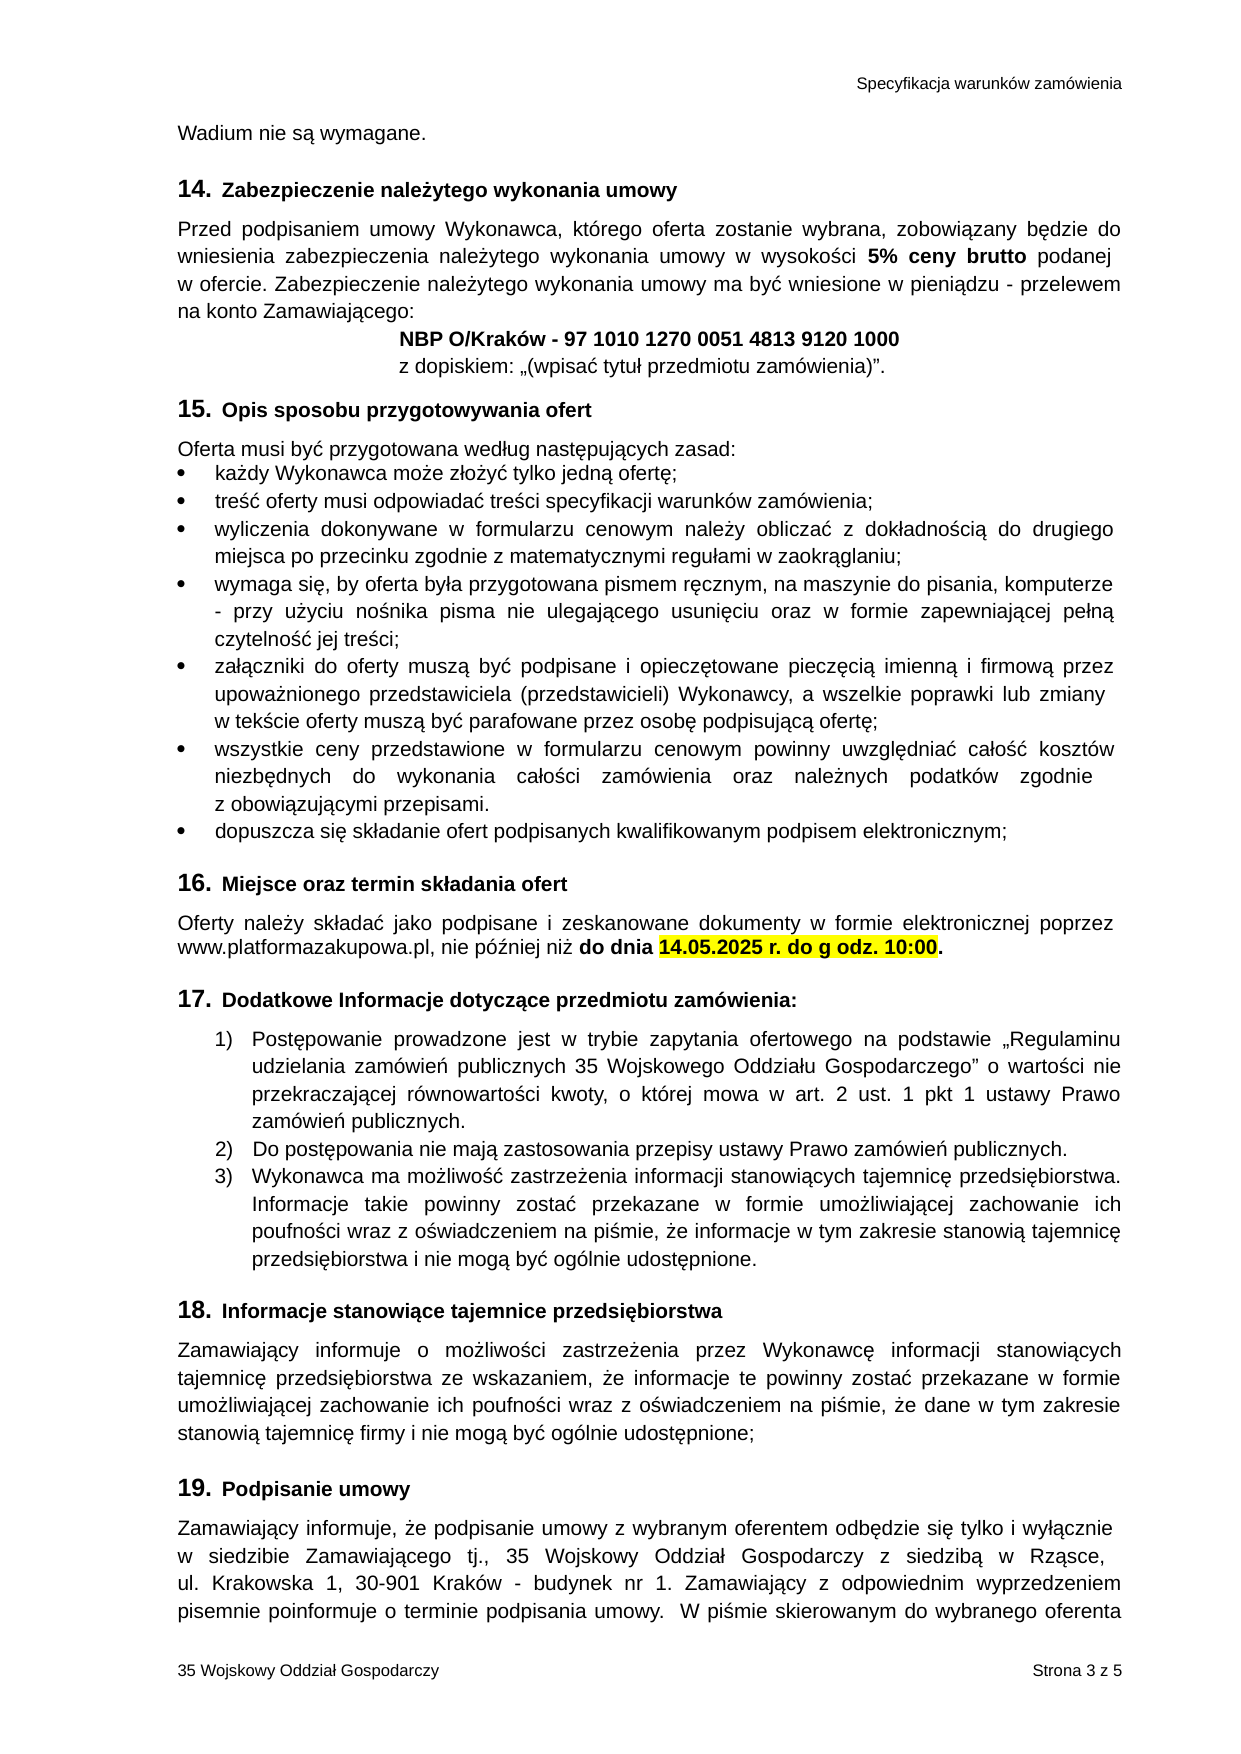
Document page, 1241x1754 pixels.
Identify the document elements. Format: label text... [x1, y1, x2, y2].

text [177, 1516, 1122, 1623]
text Oferta musi być przygotowana według następujących zasad: [177, 437, 1115, 461]
list Miejsce oraz termin składania ofert [177, 867, 1122, 896]
list Wykonawca ma możliwość zastrzeżenia informacji stanowiących tajemnicę przedsiębiorstwa. Informacje takie powinny zostać przekazane w formie umożliwiającej zachowanie ich poufności wraz z oświadczeniem na piśmie, że informacje w tym zakresie stanowią tajemnicę przedsiębiorstwa i nie mogą być ogólnie udostępnione. [214, 1164, 1122, 1271]
list Podpisanie umowy [177, 1473, 1122, 1502]
list wyliczenia dokonywane w formularzu cenowym należy obliczać z dokładnością do drugiego miejsca po przecinku zgodnie z matematycznymi regułami w zaokrąglaniu; [177, 516, 1115, 568]
text Przed podpisaniem umowy Wykonawca, którego oferta zostanie wybrana, zobowiązany będzie do wniesienia zabezpieczenia należytego wykonania umowy w wysokości 5% ceny brutto podanej w ofercie. Zabezpieczenie należytego wykonania umowy ma być wniesione w pieniądzu - przelewem na konto Zamawiającego: [177, 217, 1122, 323]
text z dopiskiem: „(wpisać tytuł przedmiotu zamówienia)”. [362, 354, 1122, 378]
list wszystkie ceny przedstawione w formularzu cenowym powinny uwzględniać całość kosztów niezbędnych do wykonania całości zamówienia oraz należnych podatków zgodnie z obowiązującymi przepisami. [177, 737, 1115, 816]
subtitle Wadium nie są wymagane. [177, 121, 1122, 145]
list Informacje stanowiące tajemnice przedsiębiorstwa [177, 1295, 1122, 1324]
list dopuszcza się składanie ofert podpisanych kwalifikowanym podpisem elektronicznym; [177, 819, 1115, 843]
subtitle każdy Wykonawca może złożyć tylko jedną ofertę; [177, 461, 1122, 485]
list Do postępowania nie mają zastosowania przepisy ustawy Prawo zamówień publicznych. [215, 1137, 1122, 1161]
list Dodatkowe Informacje dotyczące przedmiotu zamówienia: [177, 983, 1122, 1012]
text NBP O/Kraków - 97 1010 1270 0051 4813 9120 1000 [177, 327, 1122, 351]
text Zamawiający informuje o możliwości zastrzeżenia przez Wykonawcę informacji stanowiących tajemnicę przedsiębiorstwa ze wskazaniem, że informacje te powinny zostać przekazane w formie umożliwiającej zachowanie ich poufności wraz z oświadczeniem na piśmie, że dane w tym zakresie stanowią tajemnicę firmy i nie mogą być ogólnie udostępnione; [177, 1338, 1122, 1444]
list Postępowanie prowadzone jest w trybie zapytania ofertowego na podstawie „Regulaminu udzielania zamówień publicznych 35 Wojskowego Oddziału Gospodarczego” o wartości nie przekraczającej równowartości kwoty, o której mowa w art. 2 ust. 1 pkt 1 ustawy Prawo zamówień publicznych. [214, 1027, 1122, 1133]
list załączniki do oferty muszą być podpisane i opieczętowane pieczęcią imienną i firmową przez upoważnionego przedstawiciela (przedstawicieli) Wykonawcy, a wszelkie poprawki lub zmiany w tekście oferty muszą być parafowane przez osobę podpisującą ofertę; [177, 654, 1115, 733]
list wymaga się, by oferta była przygotowana pismem ręcznym, na maszynie do pisania, komputerze - przy użyciu nośnika pisma nie ulegającego usunięciu oraz w formie zapewniającej pełną czytelność jej treści; [177, 572, 1115, 651]
list Zabezpieczenie należytego wykonania umowy [177, 173, 1122, 202]
list treść oferty musi odpowiadać treści specyfikacji warunków zamówienia; [177, 489, 1115, 513]
text Oferty należy składać jako podpisane i zeskanowane dokumenty w formie elektronicznej poprzez www.platformazakupowa.pl, nie później niż do dnia 14.05.2025 r. do g odz. 10:00. [177, 911, 1115, 958]
list Opis sposobu przygotowywania ofert [177, 394, 1122, 423]
